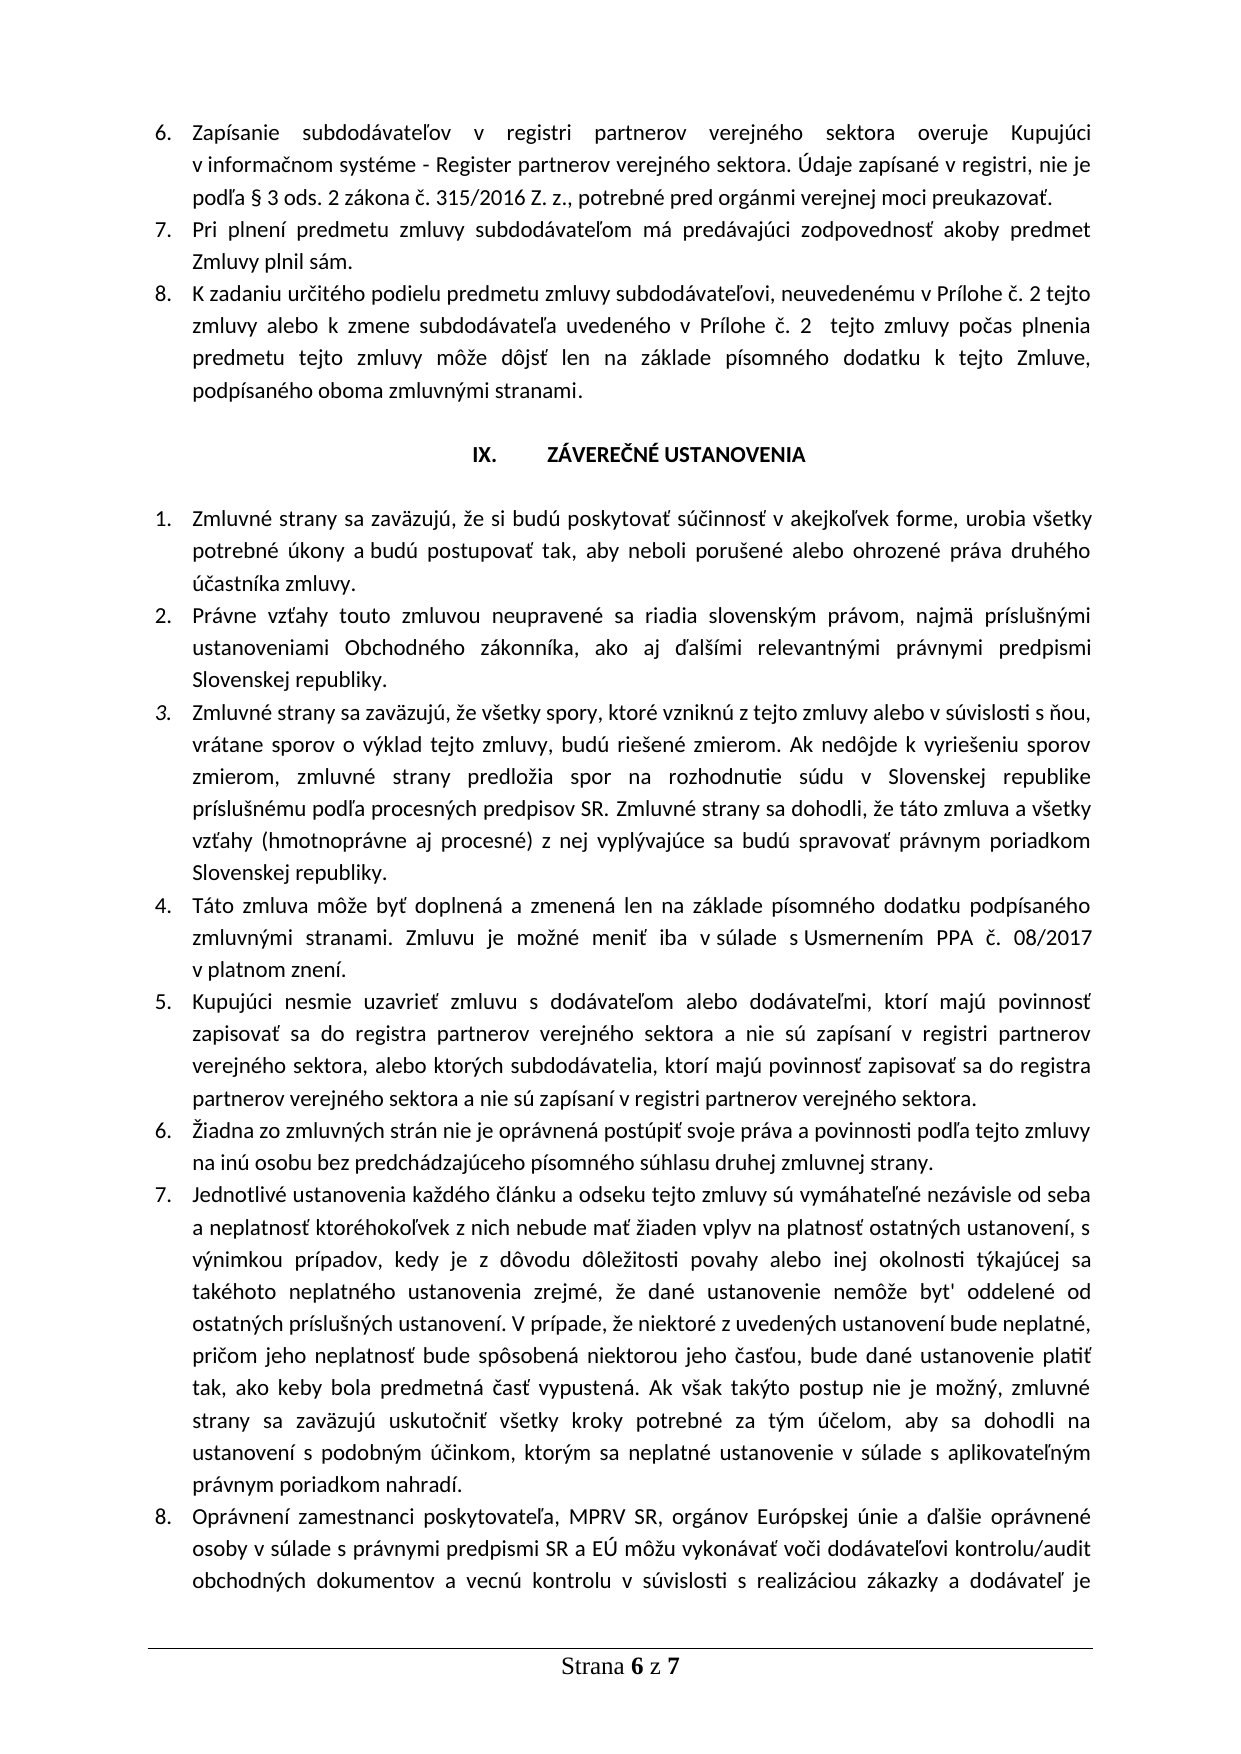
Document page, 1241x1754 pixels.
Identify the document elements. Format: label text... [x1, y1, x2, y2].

list ZÁVEREČNÉ USTANOVENIA [185, 440, 1093, 468]
list Zmluvné strany sa zaväzujú, že všetky spory, ktoré vzniknú z tejto zmluvy alebo v súvislosti s ňou, vrátane sporov o výklad tejto zmluvy, budú riešené zmierom. Ak nedôjde k vyriešeniu sporov zmierom, zmluvné strany predložia spor na rozhodnutie súdu v Slovenskej republike príslušnému podľa procesných predpisov SR. Zmluvné strany sa dohodli, že táto zmluva a všetky vzťahy (hmotnoprávne aj procesné) z nej vyplývajúce sa budú spravovať právnym poriadkom Slovenskej republiky. [154, 698, 1093, 887]
list Zapísanie subdodávateľov v registri partnerov verejného sektora overuje Kupujúci v informačnom systéme - Register partnerov verejného sektora. Údaje zapísané v registri, nie je podľa § 3 ods. 2 zákona č. 315/2016 Z. z., potrebné pred orgánmi verejnej moci preukazovať. [154, 118, 1093, 211]
list Zmluvné strany sa zaväzujú, že si budú poskytovať súčinnosť v akejkoľvek forme, urobia všetky potrebné úkony a budú postupovať tak, aby neboli porušené alebo ohrozené práva druhého účastníka zmluvy. [154, 504, 1093, 597]
list Žiadna zo zmluvných strán nie je oprávnená postúpiť svoje práva a povinnosti podľa tejto zmluvy na inú osobu bez predchádzajúceho písomného súhlasu druhej zmluvnej strany. [154, 1116, 1093, 1176]
list Pri plnení predmetu zmluvy subdodávateľom má predávajúci zodpovednosť akoby predmet Zmluvy plnil sám. [154, 215, 1093, 275]
list Táto zmluva môže byť doplnená a zmenená len na základe písomného dodatku podpísaného zmluvnými stranami. Zmluvu je možné meniť iba v súlade s Usmernením PPA č. 08/2017 v platnom znení. [154, 891, 1093, 983]
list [154, 1502, 1093, 1595]
list Jednotlivé ustanovenia každého článku a odseku tejto zmluvy sú vymáhateľné nezávisle od seba a neplatnosť ktoréhokoľvek z nich nebude mať žiaden vplyv na platnosť ostatných ustanovení, s výnimkou prípadov, kedy je z dôvodu dôležitosti povahy alebo inej okolnosti týkajúcej sa takéhoto neplatného ustanovenia zrejmé, že dané ustanovenie nemôže byt' oddelené od ostatných príslušných ustanovení. V prípade, že niektoré z uvedených ustanovení bude neplatné, pričom jeho neplatnosť bude spôsobená niektorou jeho časťou, bude dané ustanovenie platiť tak, ako keby bola predmetná časť vypustená. Ak však takýto postup nie je možný, zmluvné strany sa zaväzujú uskutočniť všetky kroky potrebné za tým účelom, aby sa dohodli na ustanovení s podobným účinkom, ktorým sa neplatné ustanovenie v súlade s aplikovateľným právnym poriadkom nahradí. [154, 1180, 1093, 1498]
list Právne vzťahy touto zmluvou neupravené sa riadia slovenským právom, najmä príslušnými ustanoveniami Obchodného zákonníka, ako aj ďalšími relevantnými právnymi predpismi Slovenskej republiky. [154, 601, 1093, 693]
list Kupujúci nesmie uzavrieť zmluvu s dodávateľom alebo dodávateľmi, ktorí majú povinnosť zapisovať sa do registra partnerov verejného sektora a nie sú zapísaní v registri partnerov verejného sektora, alebo ktorých subdodávatelia, ktorí majú povinnosť zapisovať sa do registra partnerov verejného sektora a nie sú zapísaní v registri partnerov verejného sektora. [154, 987, 1093, 1112]
list K zadaniu určitého podielu predmetu zmluvy subdodávateľovi, neuvedenému v Prílohe č. 2 tejto zmluvy alebo k zmene subdodávateľa uvedeného v Prílohe č. 2 tejto zmluvy počas plnenia predmetu tejto zmluvy môže dôjsť len na základe písomného dodatku k tejto Zmluve, podpísaného oboma zmluvnými stranami. [154, 279, 1093, 404]
